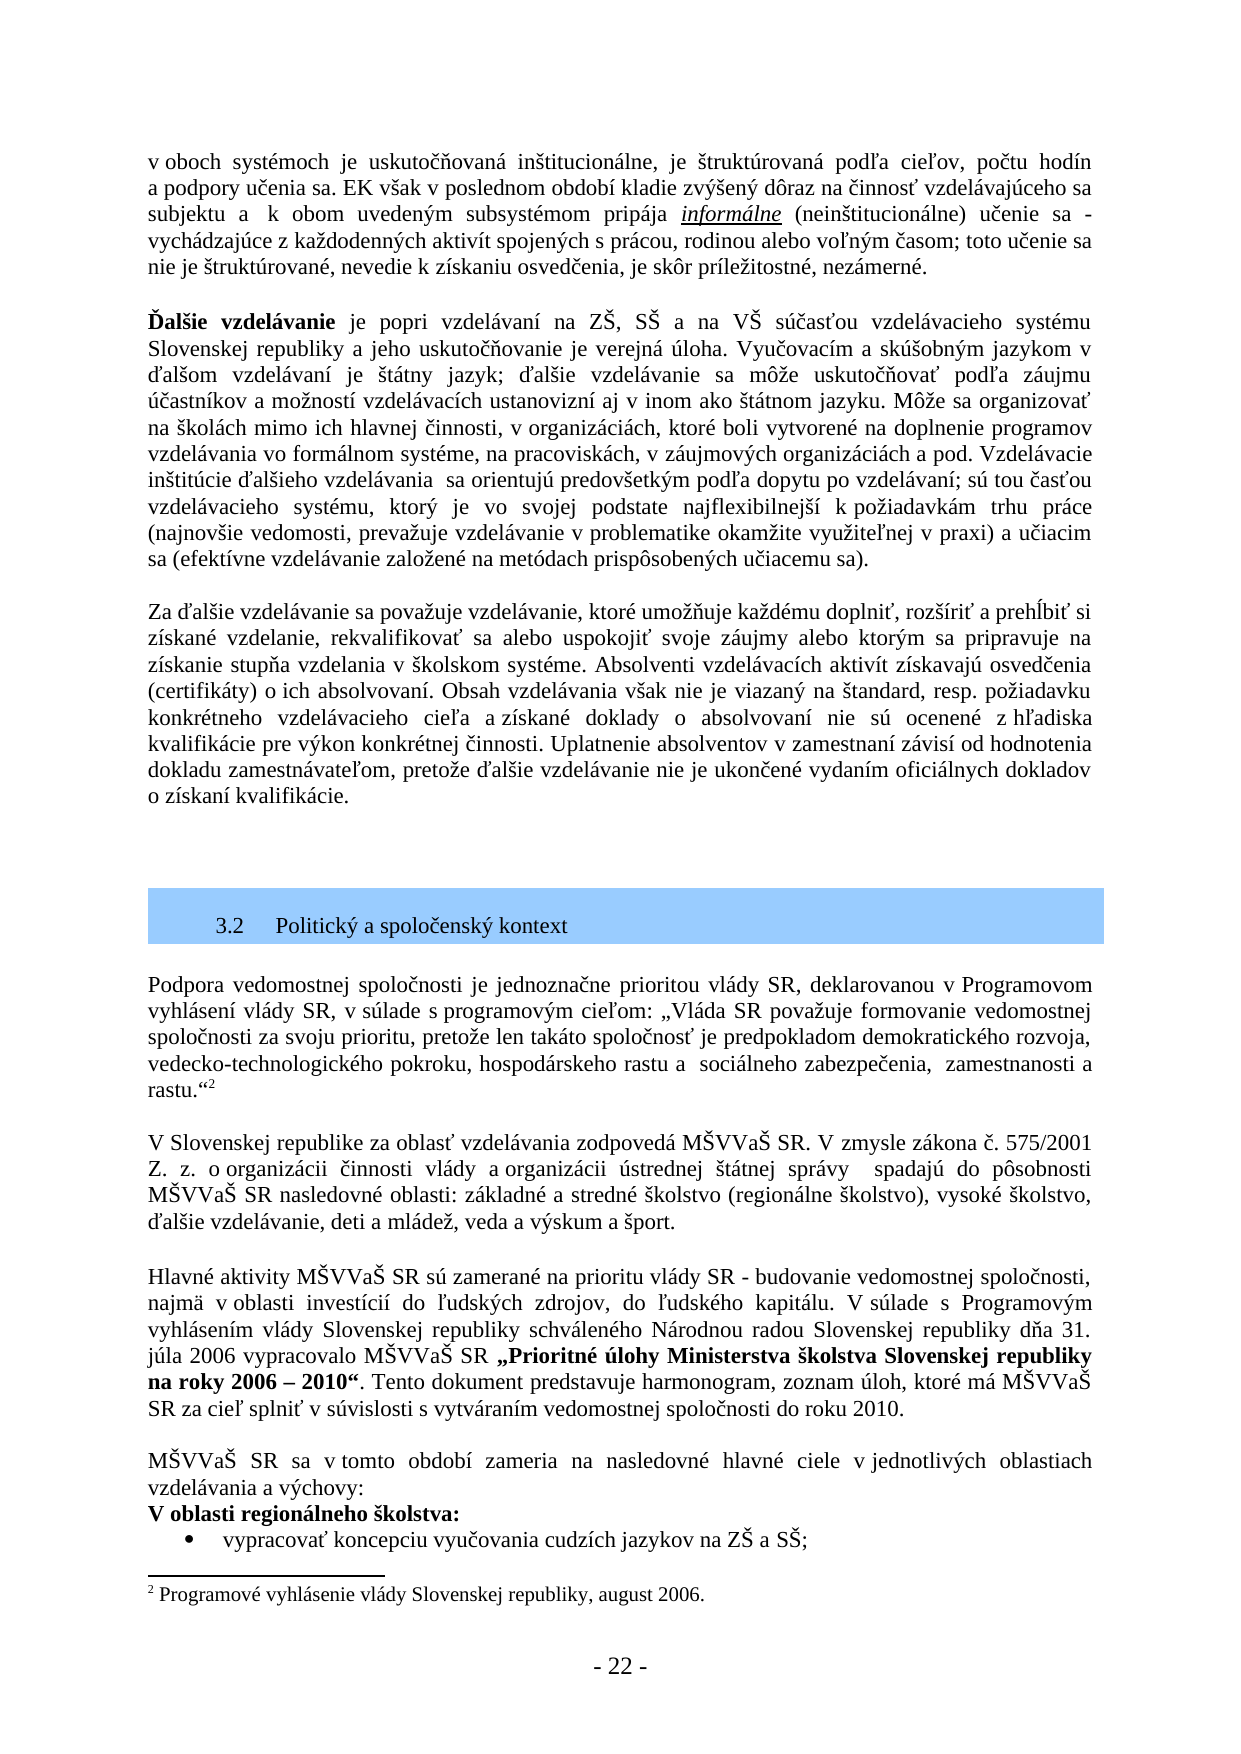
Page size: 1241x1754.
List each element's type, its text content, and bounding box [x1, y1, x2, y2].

text Hlavné aktivity MŠVVaŠ SR sú zamerané na prioritu vlády SR - budovanie vedomostnej spoločnosti, najmä v oblasti investícií do ľudských zdrojov, do ľudského kapitálu. V súlade s Programovým vyhlásením vlády Slovenskej republiky schváleného Národnou radou Slovenskej republiky dňa 31. júla 2006 vypracovalo MŠVVaŠ SR „Prioritné úlohy Ministerstva školstva Slovenskej republiky na roky 2006 – 2010“. Tento dokument predstavuje harmonogram, zoznam úloh, ktoré má MŠVVaŠ SR za cieľ splniť v súvislosti s vytváraním vedomostnej spoločnosti do roku 2010. [148, 1263, 1092, 1421]
text Za ďalšie vzdelávanie sa považuje vzdelávanie, ktoré umožňuje každému doplniť, rozšíriť a prehĺbiť si získané vzdelanie, rekvalifikovať sa alebo uspokojiť svoje záujmy alebo ktorým sa pripravuje na získanie stupňa vzdelania v školskom systéme. Absolventi vzdelávacích aktivít získavajú osvedčenia (certifikáty) o ich absolvovaní. Obsah vzdelávania však nie je viazaný na štandard, resp. požiadavku konkrétneho vzdelávacieho cieľa a získané doklady o absolvovaní nie sú ocenené z hľadiska kvalifikácie pre výkon konkrétnej činnosti. Uplatnenie absolventov v zamestnaní závisí od hodnotenia dokladu zamestnávateľom, pretože ďalšie vzdelávanie nie je ukončené vydaním oficiálnych dokladov o získaní kvalifikácie. [148, 598, 1092, 809]
list vypracovať koncepciu vyučovania cudzích jazykov na ZŠ a SŠ; [185, 1526, 1092, 1553]
text V oblasti regionálneho školstva: [148, 1500, 1092, 1526]
text MŠVVaŠ SR sa v tomto období zameria na nasledovné hlavné ciele v jednotlivých oblastiach vzdelávania a výchovy: [148, 1447, 1092, 1500]
text V Slovenskej republike za oblasť vzdelávania zodpovedá MŠVVaŠ SR. V zmysle zákona č. 575/2001 Z. z. o organizácii činnosti vlády a organizácii ústrednej štátnej správy spadajú do pôsobnosti MŠVVaŠ SR nasledovné oblasti: základné a stredné školstvo (regionálne školstvo), vysoké školstvo, ďalšie vzdelávanie, deti a mládež, veda a výskum a šport. [148, 1129, 1092, 1234]
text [148, 148, 1092, 279]
text Podpora vedomostnej spoločnosti je jednoznačne prioritou vlády SR, deklarovanou v Programovom vyhlásení vlády SR, v súlade s programovým cieľom: „Vláda SR považuje formovanie vedomostnej spoločnosti za svoju prioritu, pretože len takáto spoločnosť je predpokladom demokratického rozvoja, vedecko-technologického pokroku, hospodárskeho rastu a sociálneho zabezpečenia, zamestnanosti a rastu.“ [148, 971, 1092, 1102]
table_header Politický a spoločenský kontext [148, 888, 1104, 944]
text Ďalšie vzdelávanie je popri vzdelávaní na ZŠ, SŠ a na VŠ súčasťou vzdelávacieho systému Slovenskej republiky a jeho uskutočňovanie je verejná úloha. Vyučovacím a skúšobným jazykom v ďalšom vzdelávaní je štátny jazyk; ďalšie vzdelávanie sa môže uskutočňovať podľa záujmu účastníkov a možností vzdelávacích ustanovizní aj v inom ako štátnom jazyku. Môže sa organizovať na školách mimo ich hlavnej činnosti, v organizáciách, ktoré boli vytvorené na doplnenie programov vzdelávania vo formálnom systéme, na pracoviskách, v záujmových organizáciách a pod. Vzdelávacie inštitúcie ďalšieho vzdelávania sa orientujú predovšetkým podľa dopytu po vzdelávaní; sú tou časťou vzdelávacieho systému, ktorý je vo svojej podstate najflexibilnejší k požiadavkám trhu práce (najnovšie vedomosti, prevažuje vzdelávanie v problematike okamžite využiteľnej v praxi) a učiacim sa (efektívne vzdelávanie založené na metódach prispôsobených učiacemu sa). [148, 308, 1092, 572]
